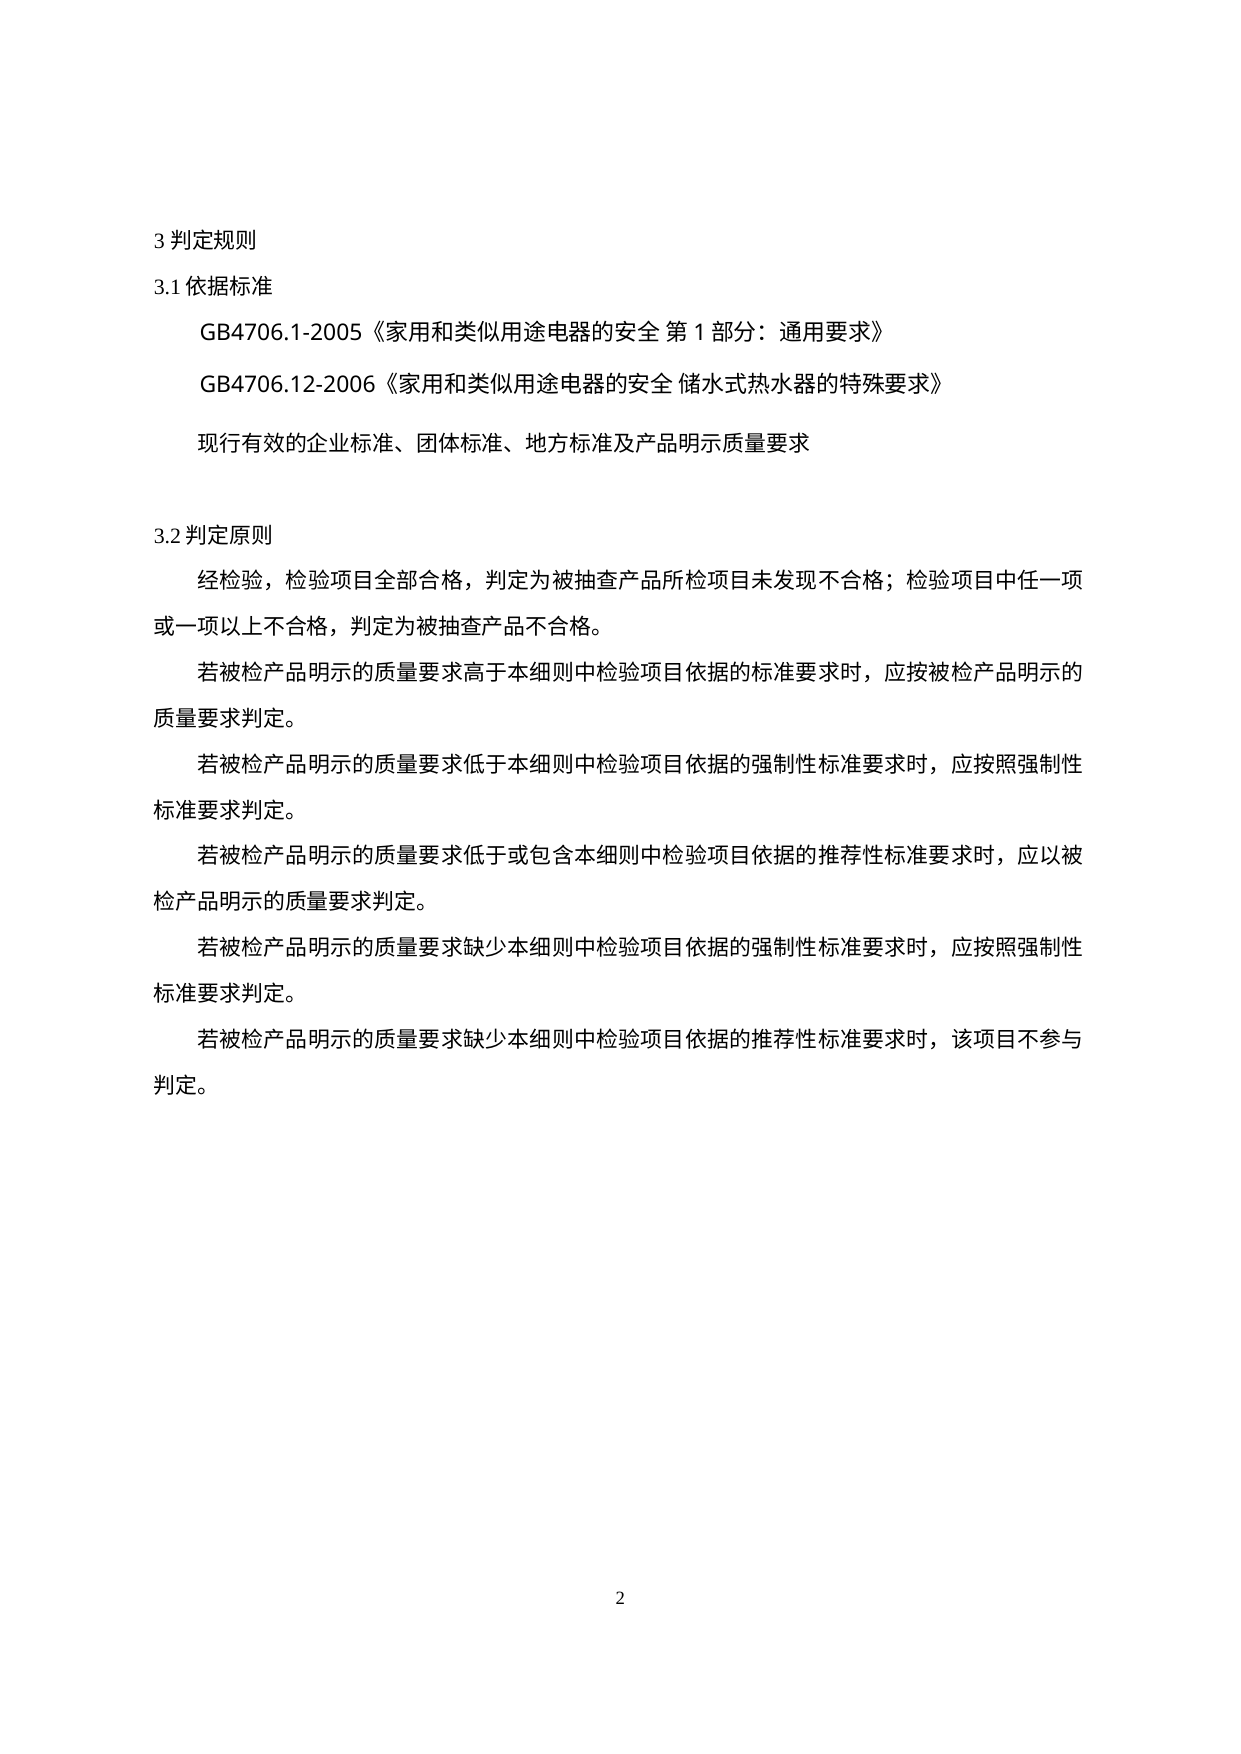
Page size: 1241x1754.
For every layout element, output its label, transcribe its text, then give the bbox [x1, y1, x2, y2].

text 3.1依据标准 [153, 258, 1087, 304]
text 若被检产品明示的质量要求缺少本细则中检验项目依据的强制性标准要求时，应按照强制性标准要求判定。 [153, 919, 1087, 1011]
text 若被检产品明示的质量要求低于或包含本细则中检验项目依据的推荐性标准要求时，应以被检产品明示的质量要求判定。 [153, 827, 1087, 919]
text 若被检产品明示的质量要求低于本细则中检验项目依据的强制性标准要求时，应按照强制性标准要求判定。 [153, 736, 1087, 827]
text 经检验，检验项目全部合格，判定为被抽查产品所检项目未发现不合格；检验项目中任一项或一项以上不合格，判定为被抽查产品不合格。 [153, 552, 1087, 644]
text 若被检产品明示的质量要求缺少本细则中检验项目依据的推荐性标准要求时，该项目不参与判定。 [153, 1011, 1087, 1102]
subtitle GB4706.12-2006《家用和类似用途电器的安全 储水式热水器的特殊要求》 [153, 350, 1087, 415]
text 现行有效的企业标准、团体标准、地方标准及产品明示质量要求 [153, 415, 1087, 461]
text 若被检产品明示的质量要求高于本细则中检验项目依据的标准要求时，应按被检产品明示的质量要求判定。 [153, 644, 1087, 736]
text 3.2判定原则 [153, 506, 1087, 552]
text 3 判定规则 [153, 212, 1087, 258]
text GB4706.1-2005《家用和类似用途电器的安全 第1部分：通用要求》 [153, 304, 1087, 350]
